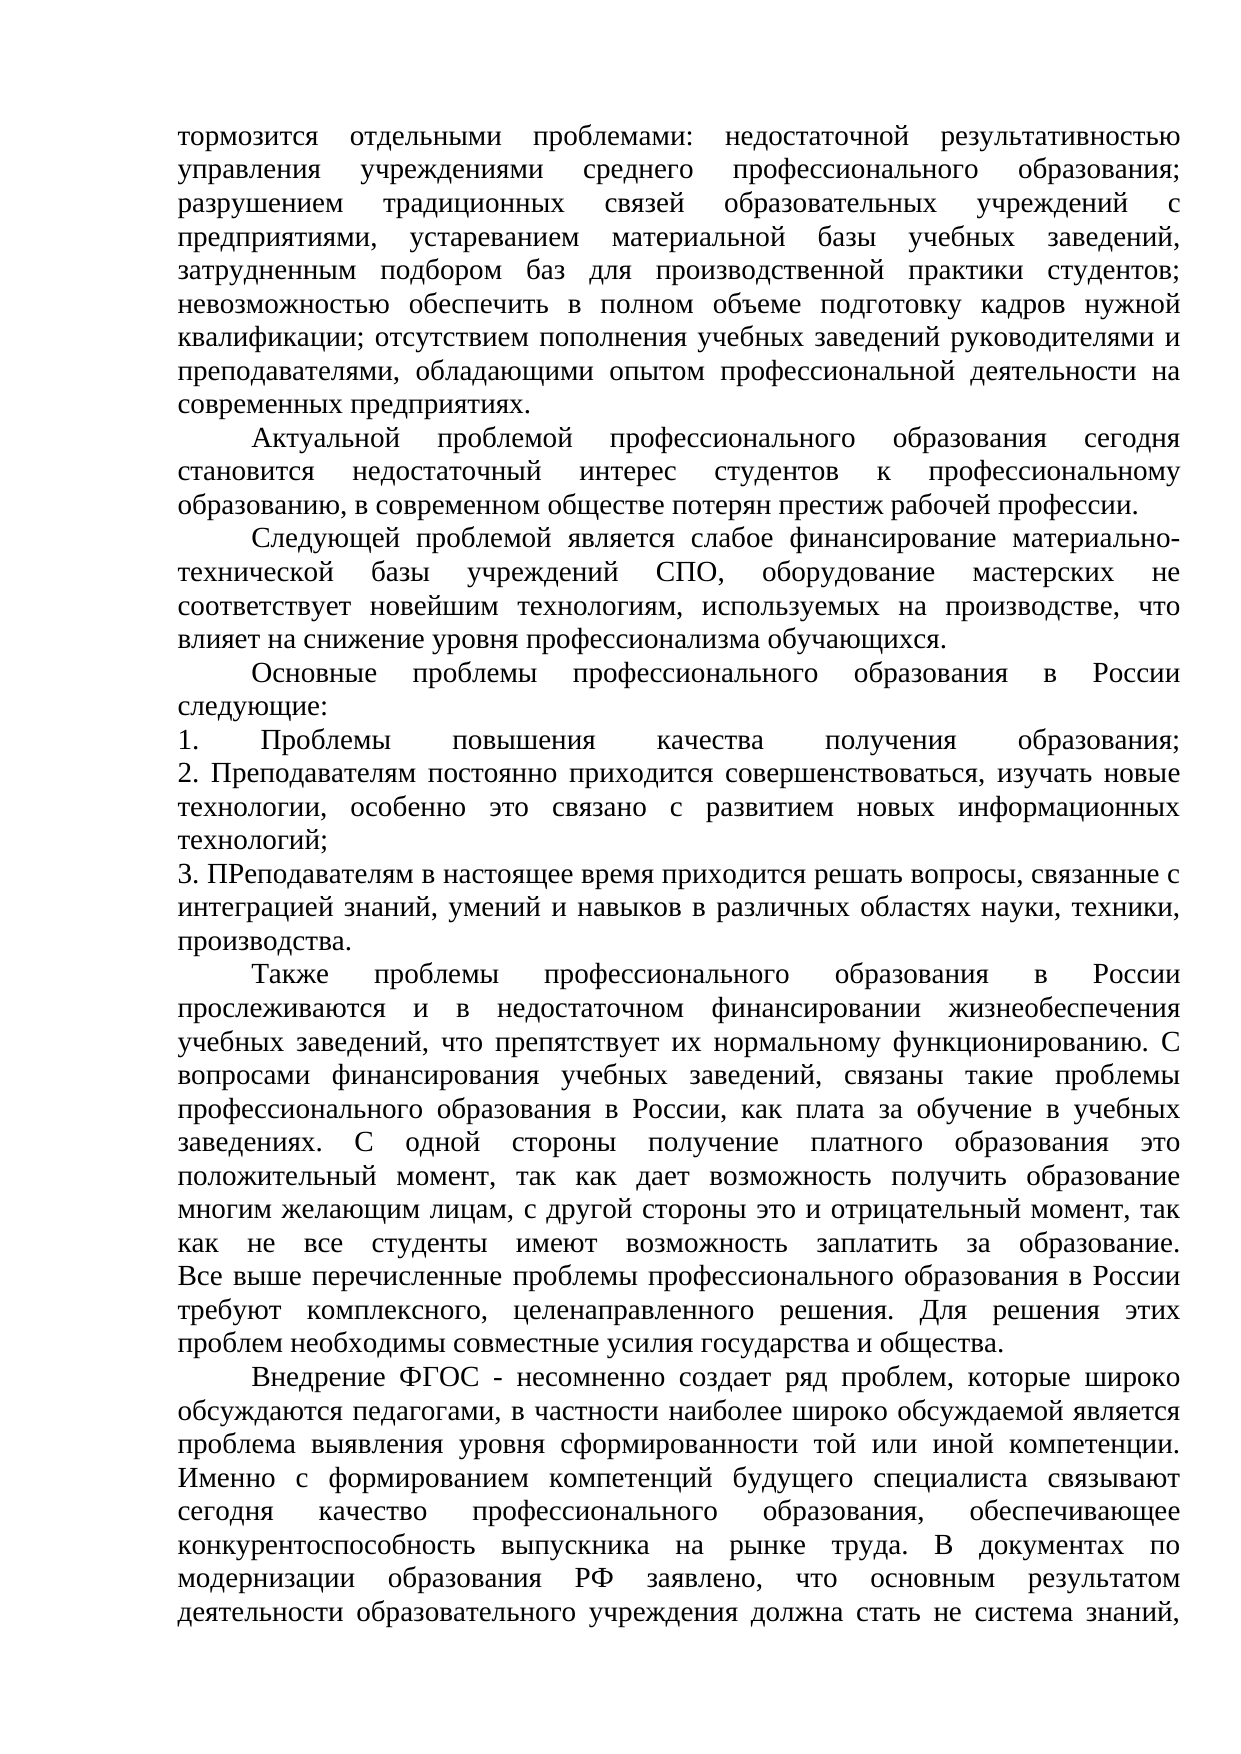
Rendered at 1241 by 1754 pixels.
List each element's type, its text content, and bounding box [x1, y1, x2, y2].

text Также проблемы профессионального образования в России прослеживаются и в недостаточном финансировании жизнеобеспечения учебных заведений, что препятствует их нормальному функционированию. С вопросами финансирования учебных заведений, связаны такие проблемы профессионального образования в России, как плата за обучение в учебных заведениях. С одной стороны получение платного образования это положительный момент, так как дает возможность получить образование многим желающим лицам, с другой стороны это и отрицательный момент, так как не все студенты имеют возможность заплатить за образование. Все выше перечисленные проблемы профессионального образования в России требуют комплексного, целенаправленного решения. Для решения этих проблем необходимы совместные усилия государства и общества. [177, 957, 1181, 1359]
text Следующей проблемой является слабое финансирование материально-технической базы учреждений СПО, оборудование мастерских не соответствует новейшим технологиям, используемых на производстве, что влияет на снижение уровня профессионализма обучающихся. [177, 521, 1181, 655]
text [177, 118, 1181, 420]
text Актуальной проблемой профессионального образования сегодня становится недостаточный интерес студентов к профессиональному образованию, в современном обществе потерян престиж рабочей профессии. [177, 420, 1181, 521]
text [177, 1359, 1181, 1627]
text Основные проблемы профессионального образования в России следующие: 1. Проблемы повышения качества получения образования; 2. Преподавателям постоянно приходится совершенствоваться, изучать новые технологии, особенно это связано с развитием новых информационных технологий; 3. ПРеподавателям в настоящее время приходится решать вопросы, связанные с интеграцией знаний, умений и навыков в различных областях науки, техники, производства. [177, 655, 1181, 957]
